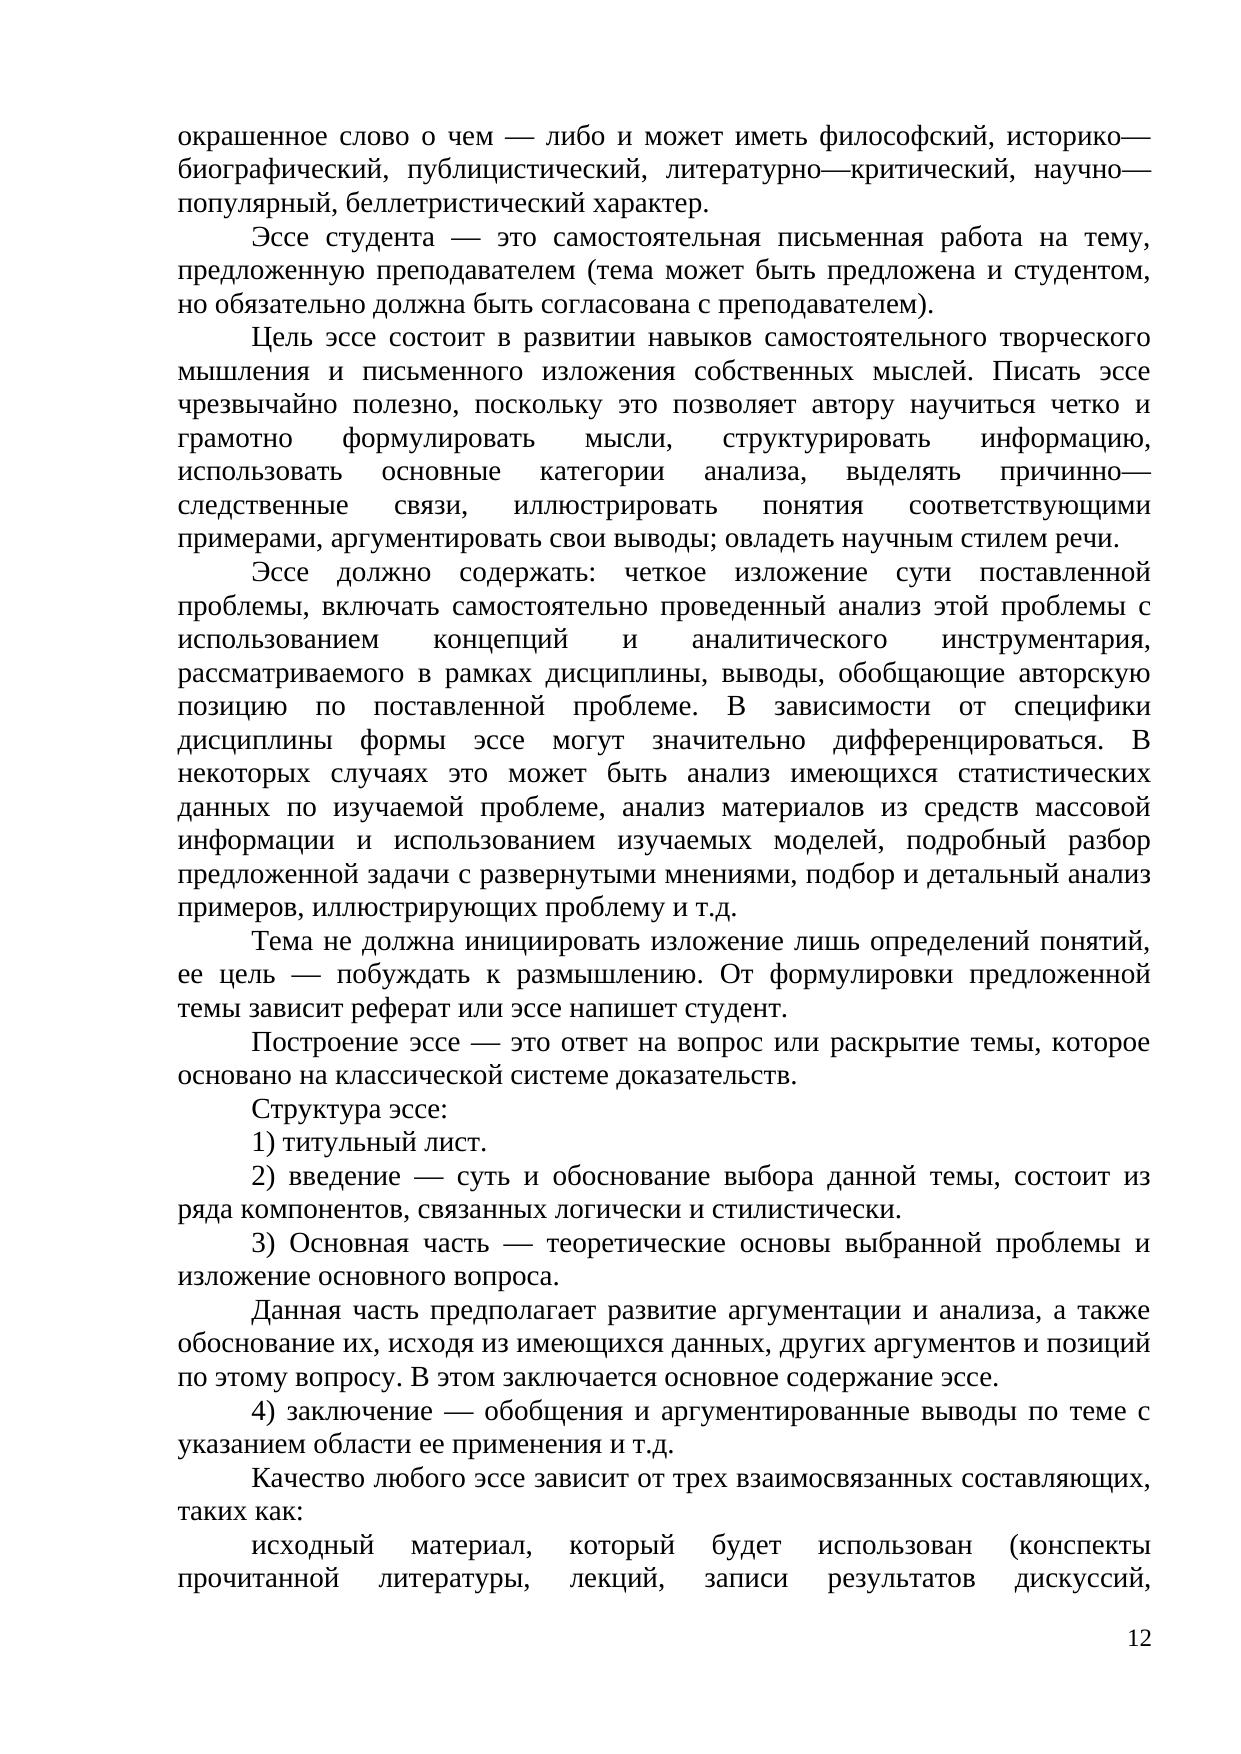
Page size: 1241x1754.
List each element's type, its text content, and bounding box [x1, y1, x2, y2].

text Эссе студента — это самостоятельная письменная работа на тему, предложенную преподавателем (тема может быть предложена и студентом, но обязательно должна быть согласована с преподавателем). [177, 219, 1152, 319]
text 4) заключение — обобщения и аргументированные выводы по теме с указанием области ее применения и т.д. [177, 1393, 1152, 1460]
text 2) введение — суть и обоснование выбора данной темы, состоит из ряда компонентов, связанных логически и стилистически. [177, 1158, 1152, 1225]
text Построение эссе — это ответ на вопрос или раскрытие темы, которое основано на классической системе доказательств. [177, 1024, 1152, 1091]
text Структура эссе: [177, 1091, 1152, 1124]
text Тема не должна инициировать изложение лишь определений понятий, ее цель — побуждать к размышлению. От формулировки предложенной темы зависит реферат или эссе напишет студент. [177, 923, 1152, 1024]
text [177, 118, 1152, 219]
text Данная часть предполагает развитие аргументации и анализа, а также обоснование их, исходя из имеющихся данных, других аргументов и позиций по этому вопросу. В этом заключается основное содержание эссе. [177, 1292, 1152, 1393]
text Эссе должно содержать: четкое изложение сути поставленной проблемы, включать самостоятельно проведенный анализ этой проблемы с использованием концепций и аналитического инструментария, рассматриваемого в рамках дисциплины, выводы, обобщающие авторскую позицию по поставленной проблеме. В зависимости от специфики дисциплины формы эссе могут значительно дифференцироваться. В некоторых случаях это может быть анализ имеющихся статистических данных по изучаемой проблеме, анализ материалов из средств массовой информации и использованием изучаемых моделей, подробный разбор предложенной задачи с развернутыми мнениями, подбор и детальный анализ примеров, иллюстрирующих проблему и т.д. [177, 554, 1152, 923]
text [177, 1527, 1152, 1594]
text 1) титульный лист. [177, 1124, 1152, 1158]
text Качество любого эссе зависит от трех взаимосвязанных составляющих, таких как: [177, 1460, 1152, 1527]
text Цель эссе состоит в развитии навыков самостоятельного творческого мышления и письменного изложения собственных мыслей. Писать эссе чрезвычайно полезно, поскольку это позволяет автору научиться четко и грамотно формулировать мысли, структурировать информацию, использовать основные категории анализа, выделять причинно—следственные связи, иллюстрировать понятия соответствующими примерами, аргументировать свои выводы; овладеть научным стилем речи. [177, 319, 1152, 554]
text 3) Основная часть — теоретические основы выбранной проблемы и изложение основного вопроса. [177, 1225, 1152, 1292]
